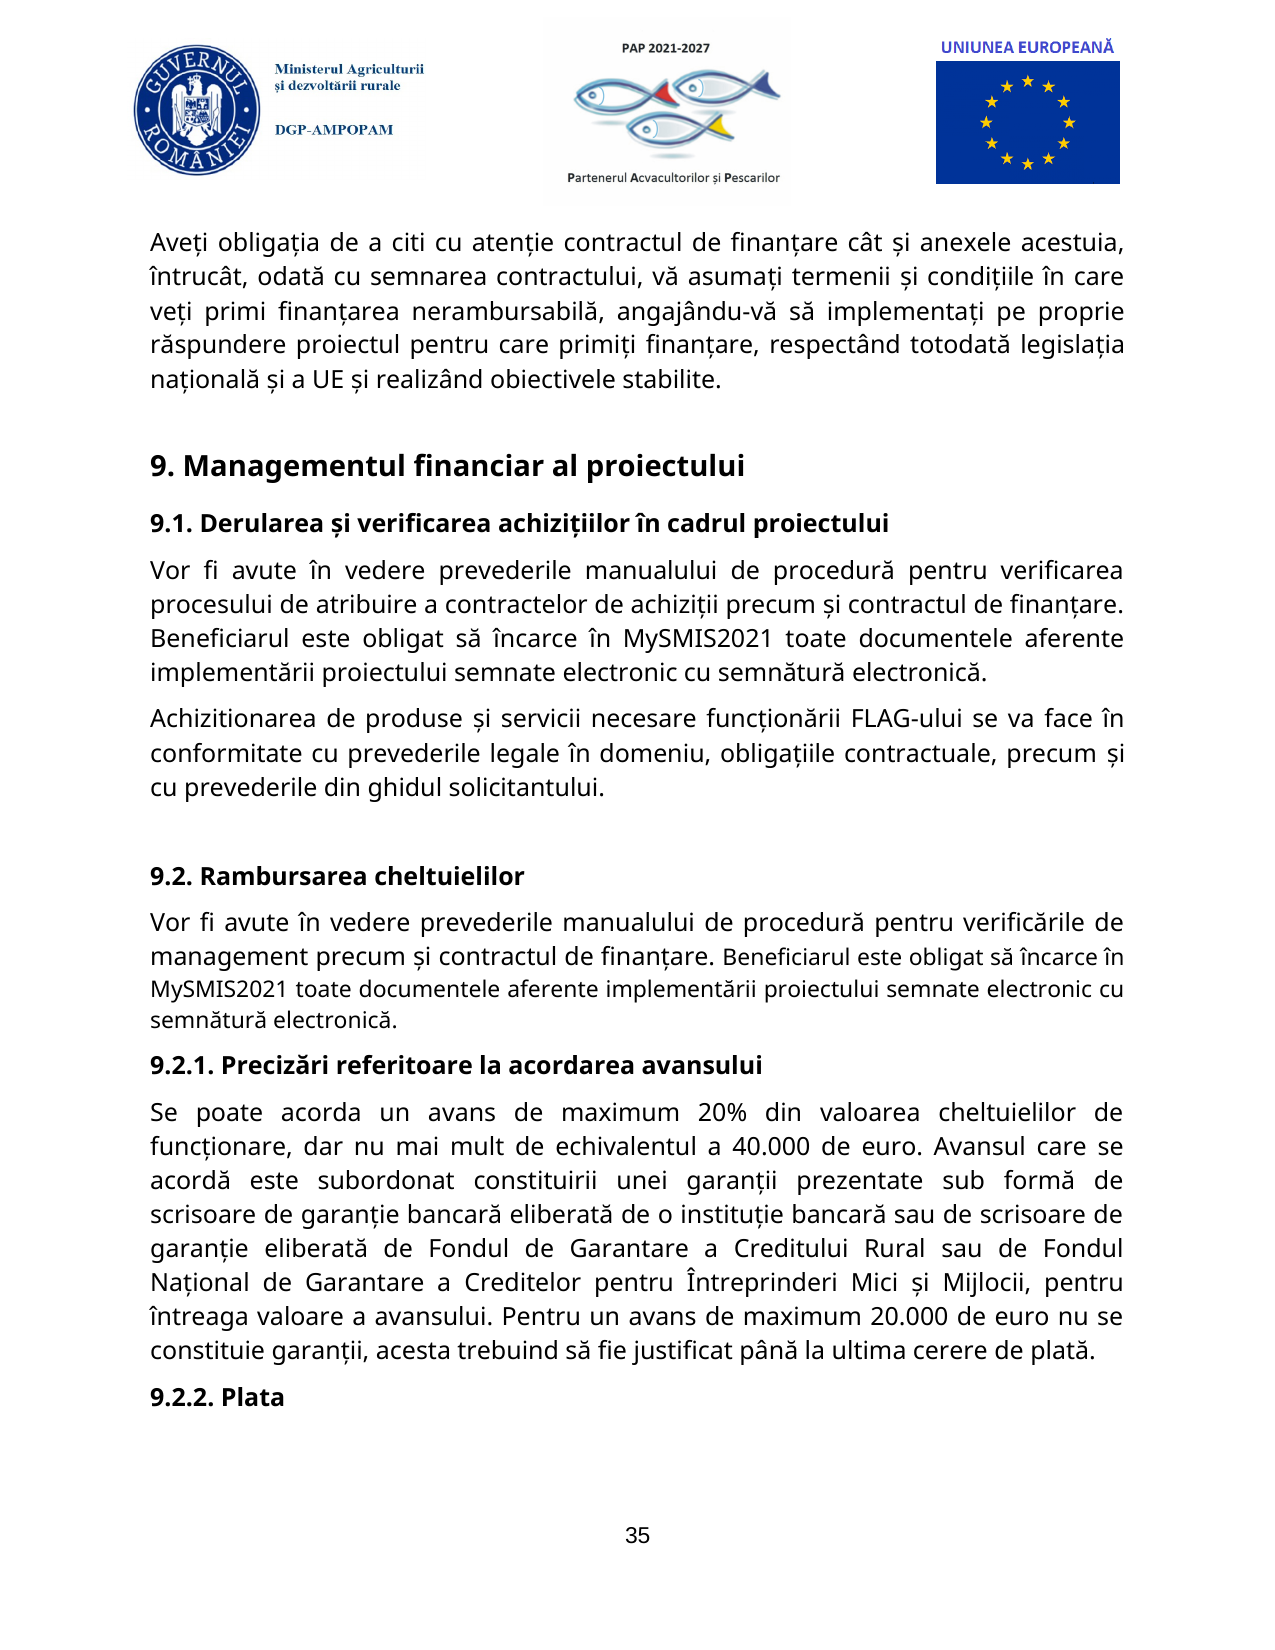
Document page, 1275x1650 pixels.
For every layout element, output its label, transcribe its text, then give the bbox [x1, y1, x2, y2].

subtitle 9.1. Derularea și verificarea achizițiilor în cadrul proiectului [150, 506, 1125, 540]
text 9.2.1. Precizări referitoare la acordarea avansului [150, 1048, 1125, 1082]
text Vor fi avute în vedere prevederile manualului de procedură pentru verificările de management precum și contractul de finanțare. Beneficiarul este obligat să încarce în MySMIS2021 toate documentele aferente implementării proiectului semnate electronic cu semnătură electronică. [150, 905, 1125, 1035]
picture [127, 38, 426, 180]
picture [543, 17, 791, 206]
text Se poate acorda un avans de maximum 20% din valoarea cheltuielilor de funcționare, dar nu mai mult de echivalentul a 40.000 de euro. Avansul care se acordă este subordonat constituirii unei garanții prezentate sub formă de scrisoare de garanție bancară eliberată de o instituție bancară sau de scrisoare de garanție eliberată de Fondul de Garantare a Creditului Rural sau de Fondul Național de Garantare a Creditelor pentru Întreprinderi Mici și Mijlocii, pentru întreaga valoare a avansului. Pentru un avans de maximum 20.000 de euro nu se constituie garanții, acesta trebuind să fie justificat până la ultima cerere de plată. [150, 1094, 1125, 1367]
text Vor fi avute în vedere prevederile manualului de procedură pentru verificarea procesului de atribuire a contractelor de achiziții precum și contractul de finanțare. Beneficiarul este obligat să încarce în MySMIS2021 toate documentele aferente implementării proiectului semnate electronic cu semnătură electronică. [150, 552, 1125, 689]
text Achizitionarea de produse şi servicii necesare funcționării FLAG-ului se va face în conformitate cu prevederile legale în domeniu, obligațiile contractuale, precum şi cu prevederile din ghidul solicitantului. [150, 701, 1125, 803]
text 9.2.2. Plata [150, 1379, 1125, 1413]
subtitle 9.2. Rambursarea cheltuielilor [150, 858, 1125, 892]
text Aveţi obligaţia de a citi cu atenţie contractul de finanţare cât și anexele acestuia, întrucât, odată cu semnarea contractului, vă asumaţi termenii şi condiţiile în care veţi primi finanţarea nerambursabilă, angajându-vă să implementaţi pe proprie răspundere proiectul pentru care primiţi finanţare, respectând totodată legislaţia naţională şi a UE şi realizând obiectivele stabilite. [150, 225, 1125, 395]
subtitle 9. Managementul financiar al proiectului [150, 445, 1125, 485]
picture [936, 29, 1121, 186]
